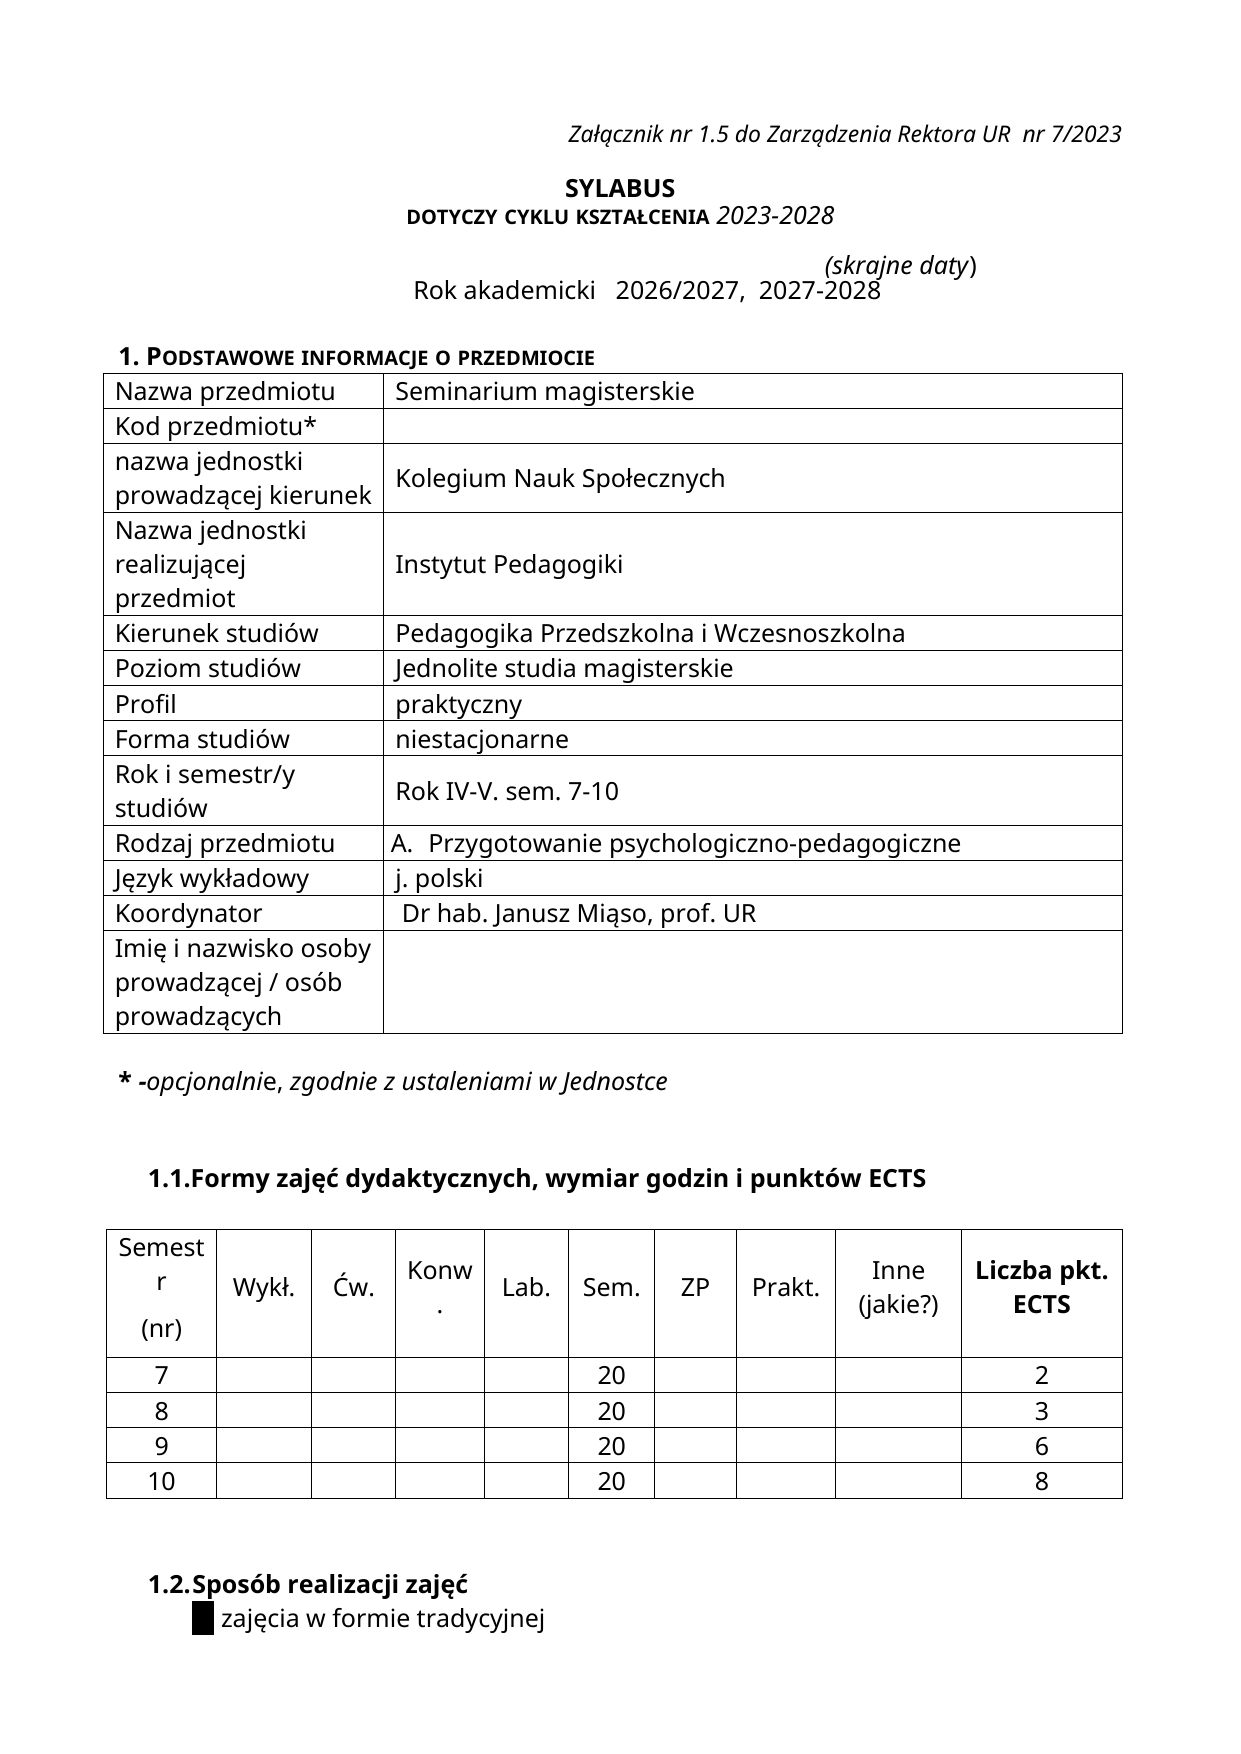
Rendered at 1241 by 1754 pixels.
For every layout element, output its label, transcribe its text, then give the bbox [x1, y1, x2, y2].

table_cell [396, 1358, 484, 1392]
table_cell [312, 1358, 395, 1392]
table_cell [384, 409, 1122, 443]
table_cell Jednolite studia magisterskie [384, 651, 1122, 685]
table_cell Kod przedmiotu* [104, 409, 383, 443]
table_cell praktyczny [384, 686, 1122, 720]
table_header Semestr (nr) [107, 1230, 216, 1357]
table_cell [312, 1463, 395, 1497]
table_cell [655, 1428, 736, 1462]
table_cell 20 [569, 1393, 654, 1427]
table_cell 10 [107, 1463, 216, 1497]
table_cell [655, 1393, 736, 1427]
table_cell [737, 1358, 835, 1392]
table_cell [655, 1463, 736, 1497]
table_cell 9 [107, 1428, 216, 1462]
table_cell Profil [104, 686, 383, 720]
table_cell [485, 1463, 568, 1497]
text SYLABUS [118, 170, 1122, 204]
table_cell Język wykładowy [104, 861, 383, 895]
table_cell 8 [962, 1463, 1122, 1497]
table_cell [384, 931, 1122, 1033]
table_cell [217, 1463, 311, 1497]
table_cell 2 [962, 1358, 1122, 1392]
table_cell 20 [569, 1358, 654, 1392]
table_cell Koordynator [104, 896, 383, 930]
table_cell Rok i semestr/y studiów [104, 756, 383, 824]
text 1.1.Formy zajęć dydaktycznych, wymiar godzin i punktów ECTS [148, 1161, 1122, 1195]
table_cell [312, 1393, 395, 1427]
table_cell 3 [962, 1393, 1122, 1427]
table_cell [217, 1428, 311, 1462]
table_cell [655, 1358, 736, 1392]
table_cell Kierunek studiów [104, 616, 383, 650]
table_header Lab. [485, 1230, 568, 1357]
table_cell [485, 1393, 568, 1427]
text * -opcjonalnie, zgodnie z ustaleniami w Jednostce [118, 1063, 1122, 1097]
table_cell [836, 1428, 961, 1462]
table_cell 20 [569, 1428, 654, 1462]
text Załącznik nr 1.5 do Zarządzenia Rektora UR nr 7/2023 [118, 118, 1122, 149]
table_header Prakt. [737, 1230, 835, 1357]
table_cell [485, 1428, 568, 1462]
table_cell [396, 1428, 484, 1462]
table_header Inne (jakie?) [836, 1230, 961, 1357]
table_header Ćw. [312, 1230, 395, 1357]
text 1. Podstawowe informacje o przedmiocie [118, 338, 1122, 372]
table_cell Forma studiów [104, 721, 383, 755]
table_cell Pedagogika Przedszkolna i Wczesnoszkolna [384, 616, 1122, 650]
text Rok akademicki 2026/2027, 2027-2028 [118, 279, 1122, 304]
table_cell j. polski [384, 861, 1122, 895]
table_cell Dr hab. Janusz Miąso, prof. UR [384, 896, 1122, 930]
table_header Seminarium magisterskie [384, 374, 1122, 407]
table_cell Rok IV-V. sem. 7-10 [384, 756, 1122, 824]
table_header Sem. [569, 1230, 654, 1357]
table_header ZP [655, 1230, 736, 1357]
table_cell Instytut Pedagogiki [384, 513, 1122, 615]
table_cell [396, 1393, 484, 1427]
table_cell nazwa jednostki prowadzącej kierunek [104, 444, 383, 512]
table_header Liczba pkt. ECTS [962, 1230, 1122, 1357]
text 1.2. Sposób realizacji zajęć [148, 1567, 1122, 1601]
table_cell Kolegium Nauk Społecznych [384, 444, 1122, 512]
table_cell [836, 1463, 961, 1497]
table_header Konw. [396, 1230, 484, 1357]
text ☐ zajęcia w formie tradycyjnej [214, 1601, 1122, 1635]
table_cell [836, 1358, 961, 1392]
table_cell [836, 1393, 961, 1427]
table_header Wykł. [217, 1230, 311, 1357]
table_cell 6 [962, 1428, 1122, 1462]
text dotyczy cyklu kształcenia 2023-2028 [118, 204, 1122, 229]
table_cell [737, 1393, 835, 1427]
table_cell niestacjonarne [384, 721, 1122, 755]
table_cell [737, 1428, 835, 1462]
table_cell Nazwa jednostki realizującej przedmiot [104, 513, 383, 615]
text (skrajne daty) [118, 254, 1122, 279]
table_cell 20 [569, 1463, 654, 1497]
table_cell 7 [107, 1358, 216, 1392]
table_cell [217, 1358, 311, 1392]
table_cell [485, 1358, 568, 1392]
table_cell [737, 1463, 835, 1497]
table_cell [312, 1428, 395, 1462]
table_header Nazwa przedmiotu [104, 374, 383, 407]
table_cell [217, 1393, 311, 1427]
table_cell Imię i nazwisko osoby prowadzącej / osób prowadzących [104, 931, 383, 1033]
table_cell Poziom studiów [104, 651, 383, 685]
table_cell [396, 1463, 484, 1497]
table_cell Rodzaj przedmiotu [104, 826, 383, 860]
table_cell 8 [107, 1393, 216, 1427]
table_cell Przygotowanie psychologiczno-pedagogiczne [384, 826, 1122, 860]
